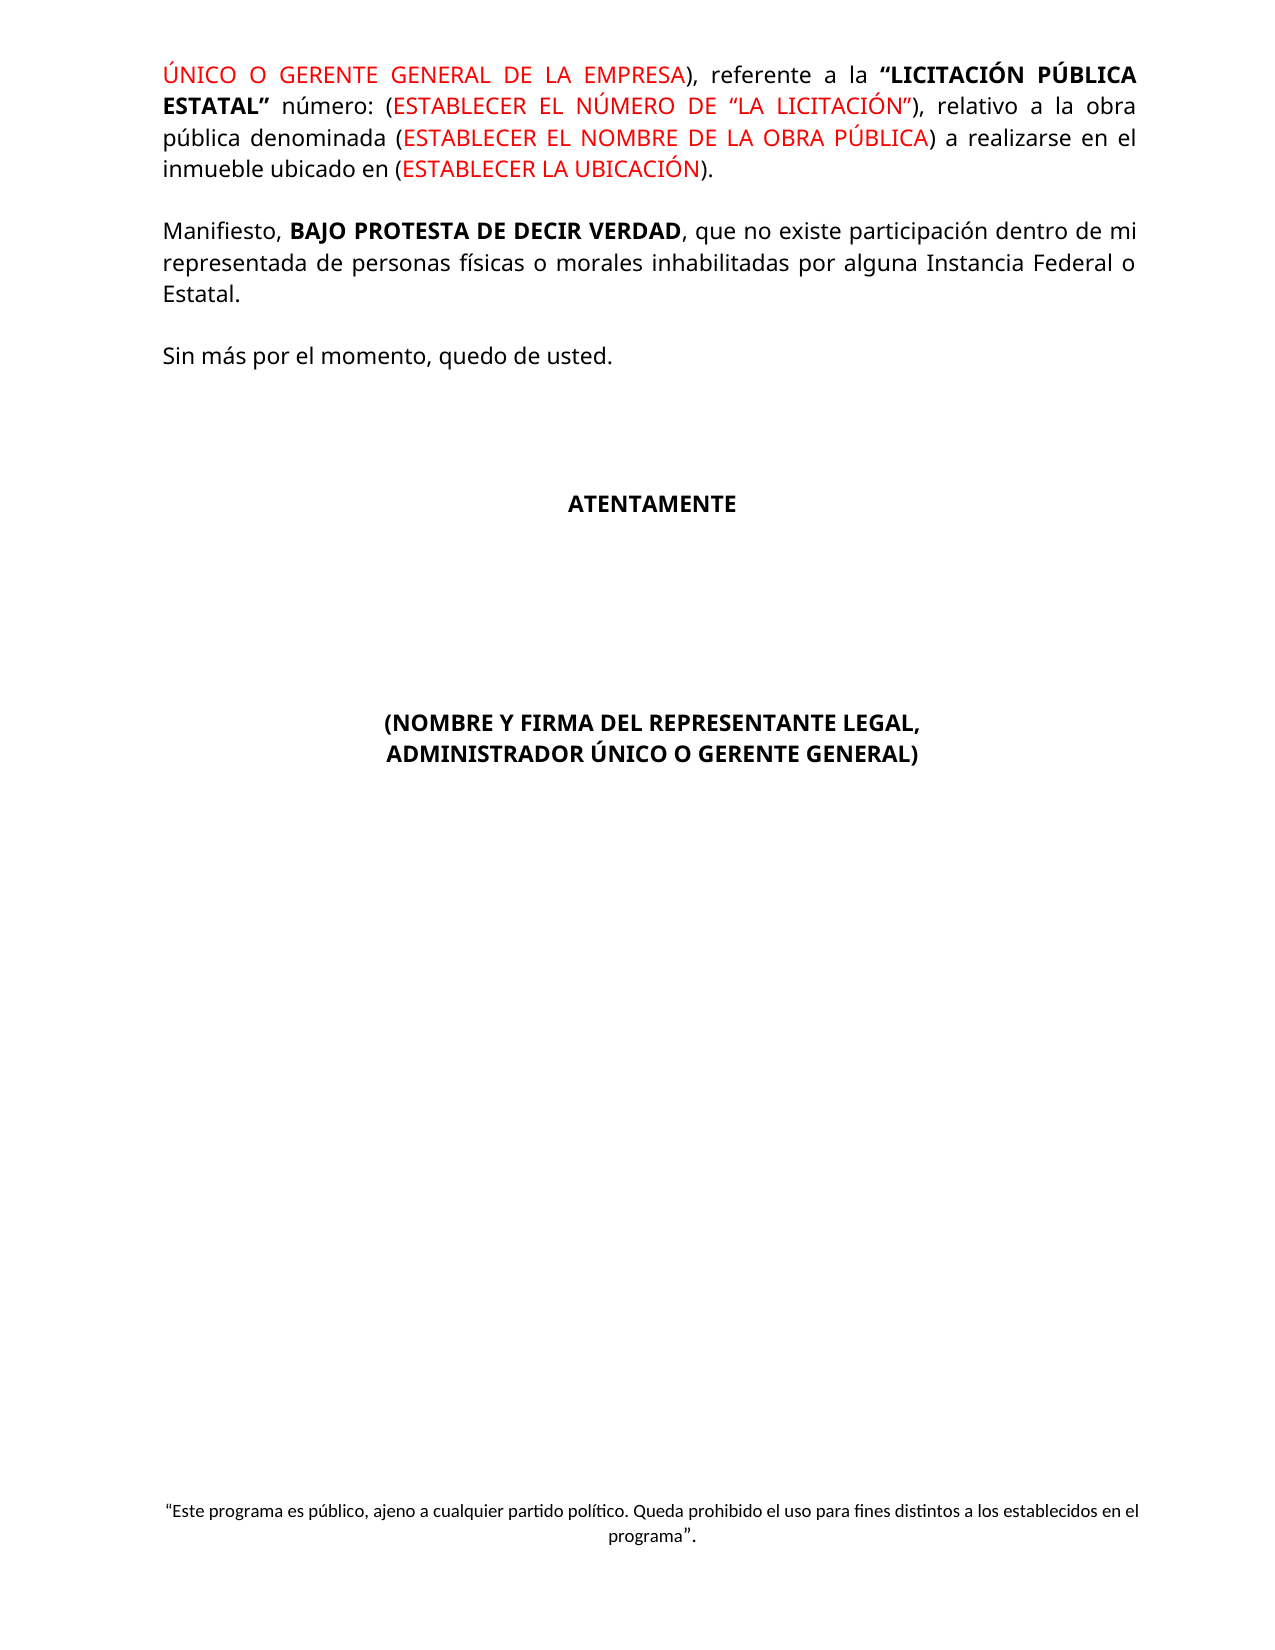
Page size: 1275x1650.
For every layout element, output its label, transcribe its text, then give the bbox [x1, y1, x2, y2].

text ADMINISTRADOR ÚNICO O GERENTE GENERAL) [148, 738, 1157, 769]
text Sin más por el momento, quedo de usted. [162, 340, 1137, 372]
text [162, 59, 1137, 184]
text Manifiesto, BAJO PROTESTA DE DECIR VERDAD, que no existe participación dentro de mi representada de personas físicas o morales inhabilitadas por alguna Instancia Federal o Estatal. [162, 215, 1137, 309]
text ATENTAMENTE [148, 488, 1157, 519]
text (NOMBRE Y FIRMA DEL REPRESENTANTE LEGAL, [148, 707, 1157, 738]
